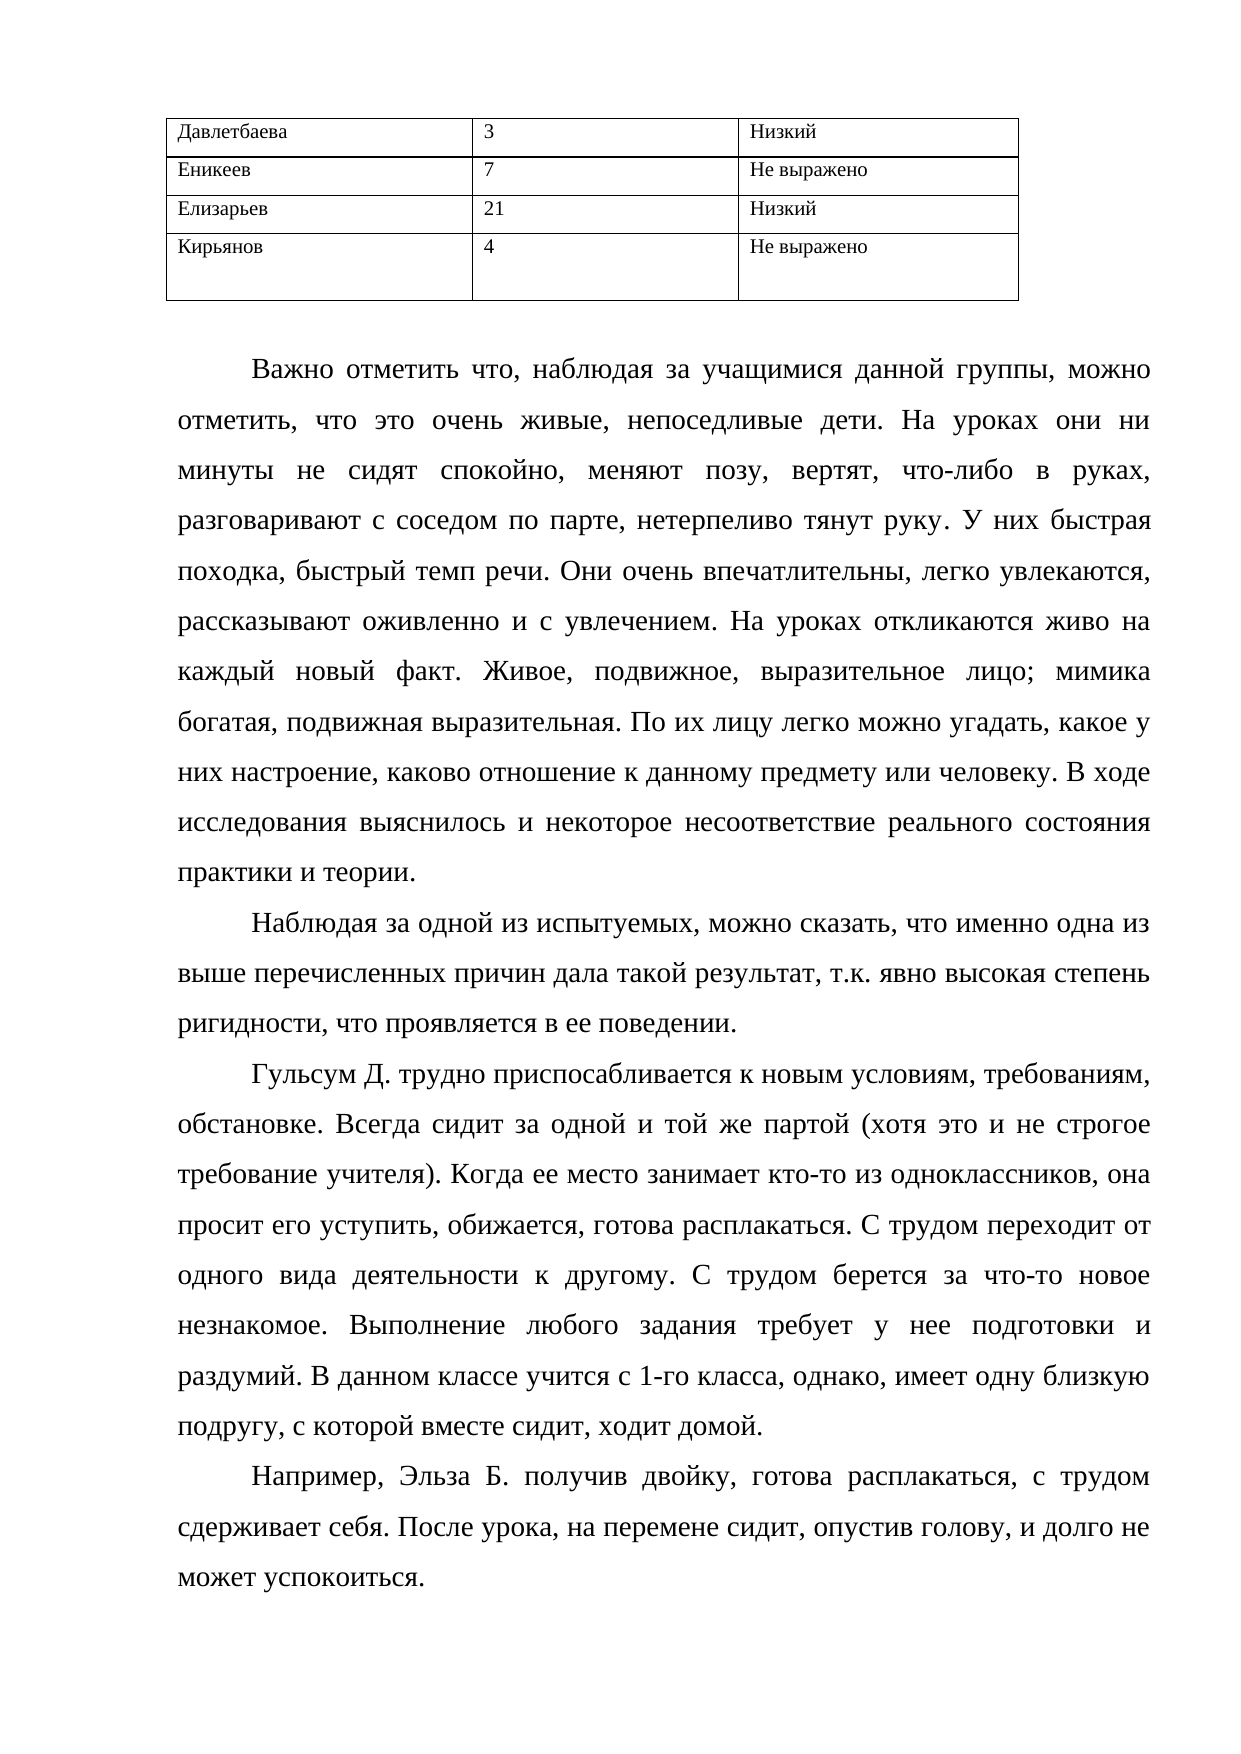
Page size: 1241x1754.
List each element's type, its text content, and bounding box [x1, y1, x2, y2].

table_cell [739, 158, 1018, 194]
text Важно отметить что, наблюдая за учащимися данной группы, можно отметить, что это очень живые, непоседливые дети. На уроках они ни минуты не сидят спокойно, меняют позу, вертят, что-либо в руках, разговаривают с соседом по парте, нетерпеливо тянут руку. У них быстрая походка, быстрый темп речи. Они очень впечатлительны, легко увлекаются, рассказывают оживленно и с увлечением. На уроках откликаются живо на каждый новый факт. Живое, подвижное, выразительное лицо; мимика богатая, подвижная выразительная. По их лицу легко можно угадать, какое у них настроение, каково отношение к данному предмету или человеку. В ходе исследования выяснилось и некоторое несоответствие реального состояния практики и теории. [177, 351, 1152, 888]
text Гульсум Д. трудно приспосабливается к новым условиям, требованиям, обстановке. Всегда сидит за одной и той же партой (хотя это и не строгое требование учителя). Когда ее место занимает кто-то из одноклассников, она просит его уступить, обижается, готова расплакаться. С трудом переходит от одного вида деятельности к другому. С трудом берется за что-то новое незнакомое. Выполнение любого задания требует у нее подготовки и раздумий. В данном классе учится с 1-го класса, однако, имеет одну близкую подругу, с которой вместе сидит, ходит домой. [177, 1056, 1152, 1442]
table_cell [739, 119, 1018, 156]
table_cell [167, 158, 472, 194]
text Например, Эльза Б. получив двойку, готова расплакаться, с трудом сдерживает себя. После урока, на перемене сидит, опустив голову, и долго не может успокоиться. [177, 1458, 1152, 1592]
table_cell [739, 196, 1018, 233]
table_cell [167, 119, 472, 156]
text Наблюдая за одной из испытуемых, можно сказать, что именно одна из выше перечисленных причин дала такой результат, т.к. явно высокая степень ригидности, что проявляется в ее поведении. [177, 905, 1152, 1039]
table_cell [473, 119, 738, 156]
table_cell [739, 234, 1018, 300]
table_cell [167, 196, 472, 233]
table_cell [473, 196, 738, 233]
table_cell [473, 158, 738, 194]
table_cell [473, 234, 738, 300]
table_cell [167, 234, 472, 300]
